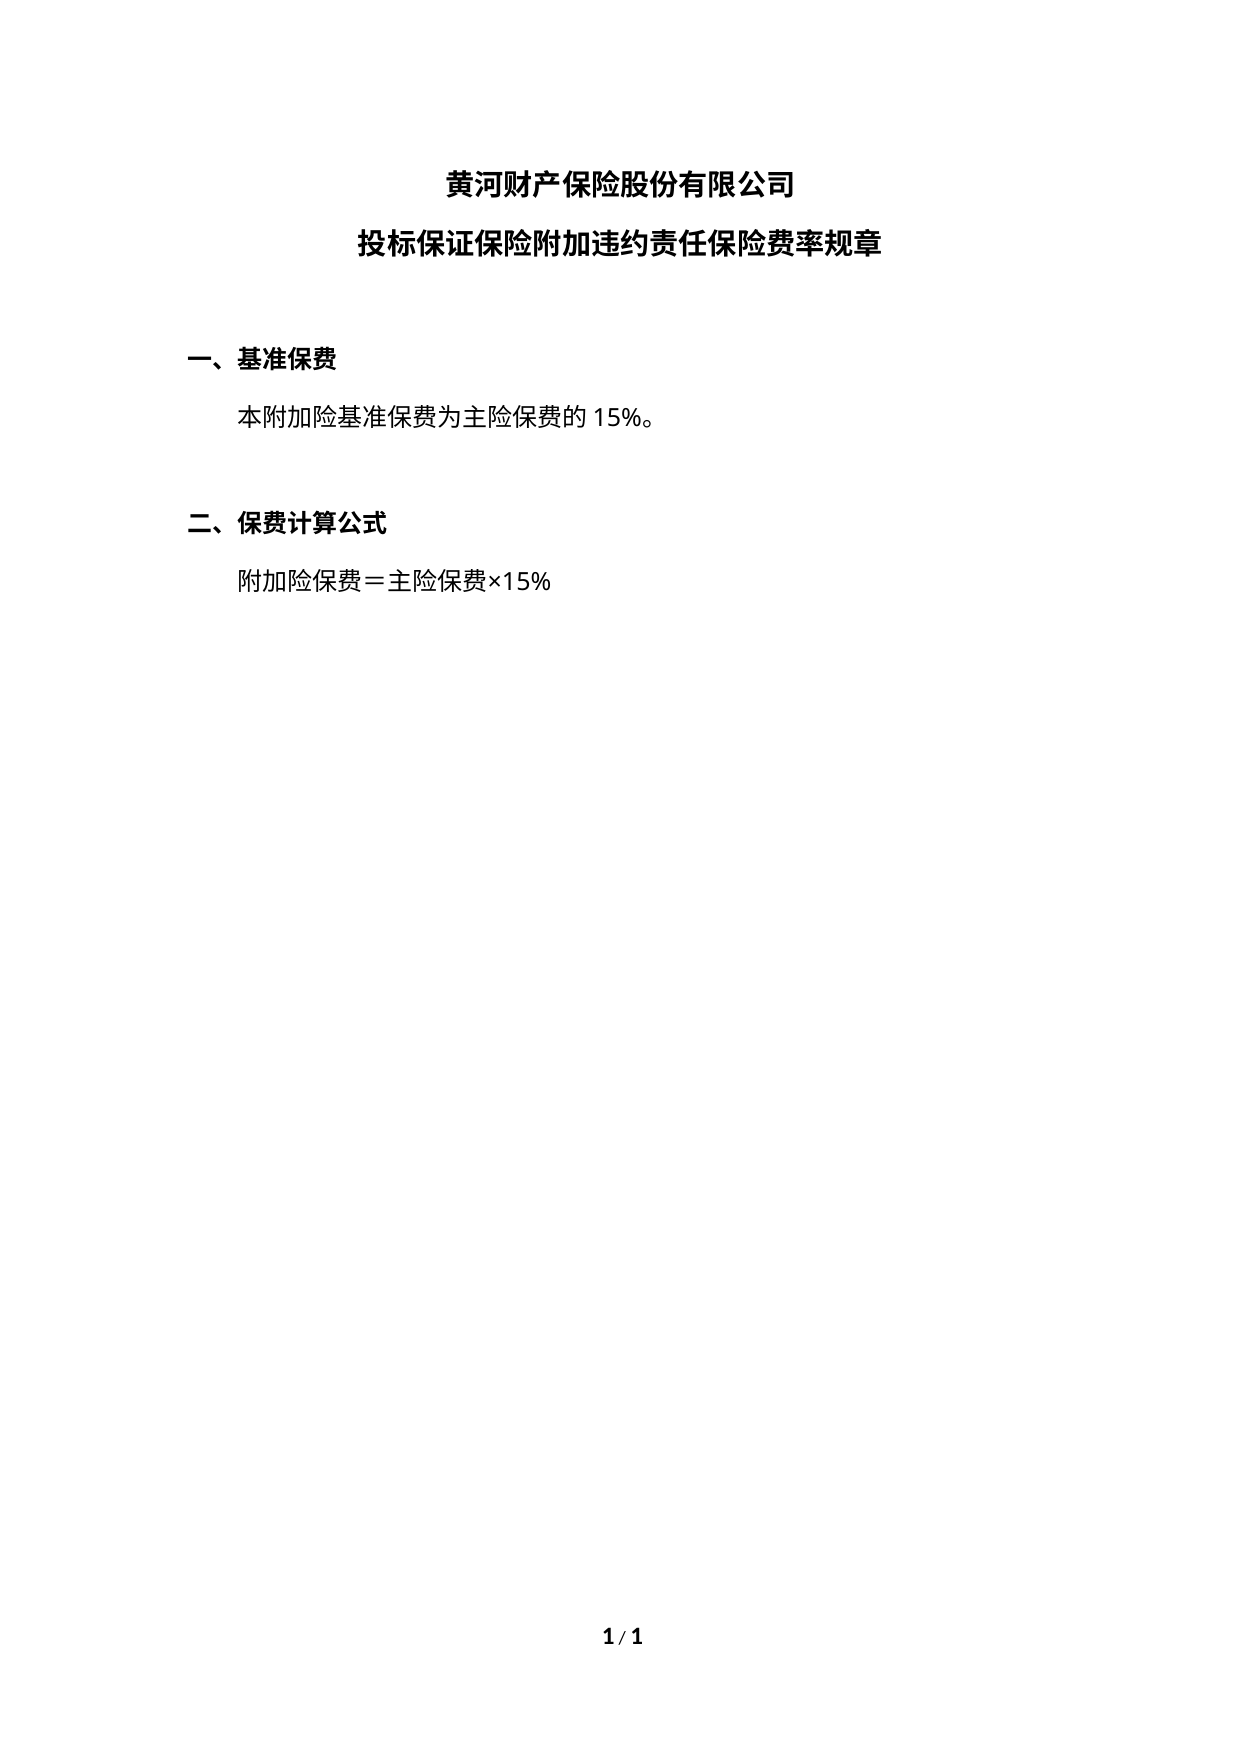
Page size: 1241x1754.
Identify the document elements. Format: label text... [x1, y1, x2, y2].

text 附加险保费＝主险保费×15% [187, 557, 1053, 598]
text 本附加险基准保费为主险保费的15%。 [187, 393, 1053, 434]
text 一、基准保费 [187, 335, 1053, 377]
text 二、保费计算公式 [187, 499, 1053, 541]
text 黄河财产保险股份有限公司 [187, 162, 1053, 204]
text 投标保证保险附加违约责任保险费率规章 [187, 221, 1053, 263]
